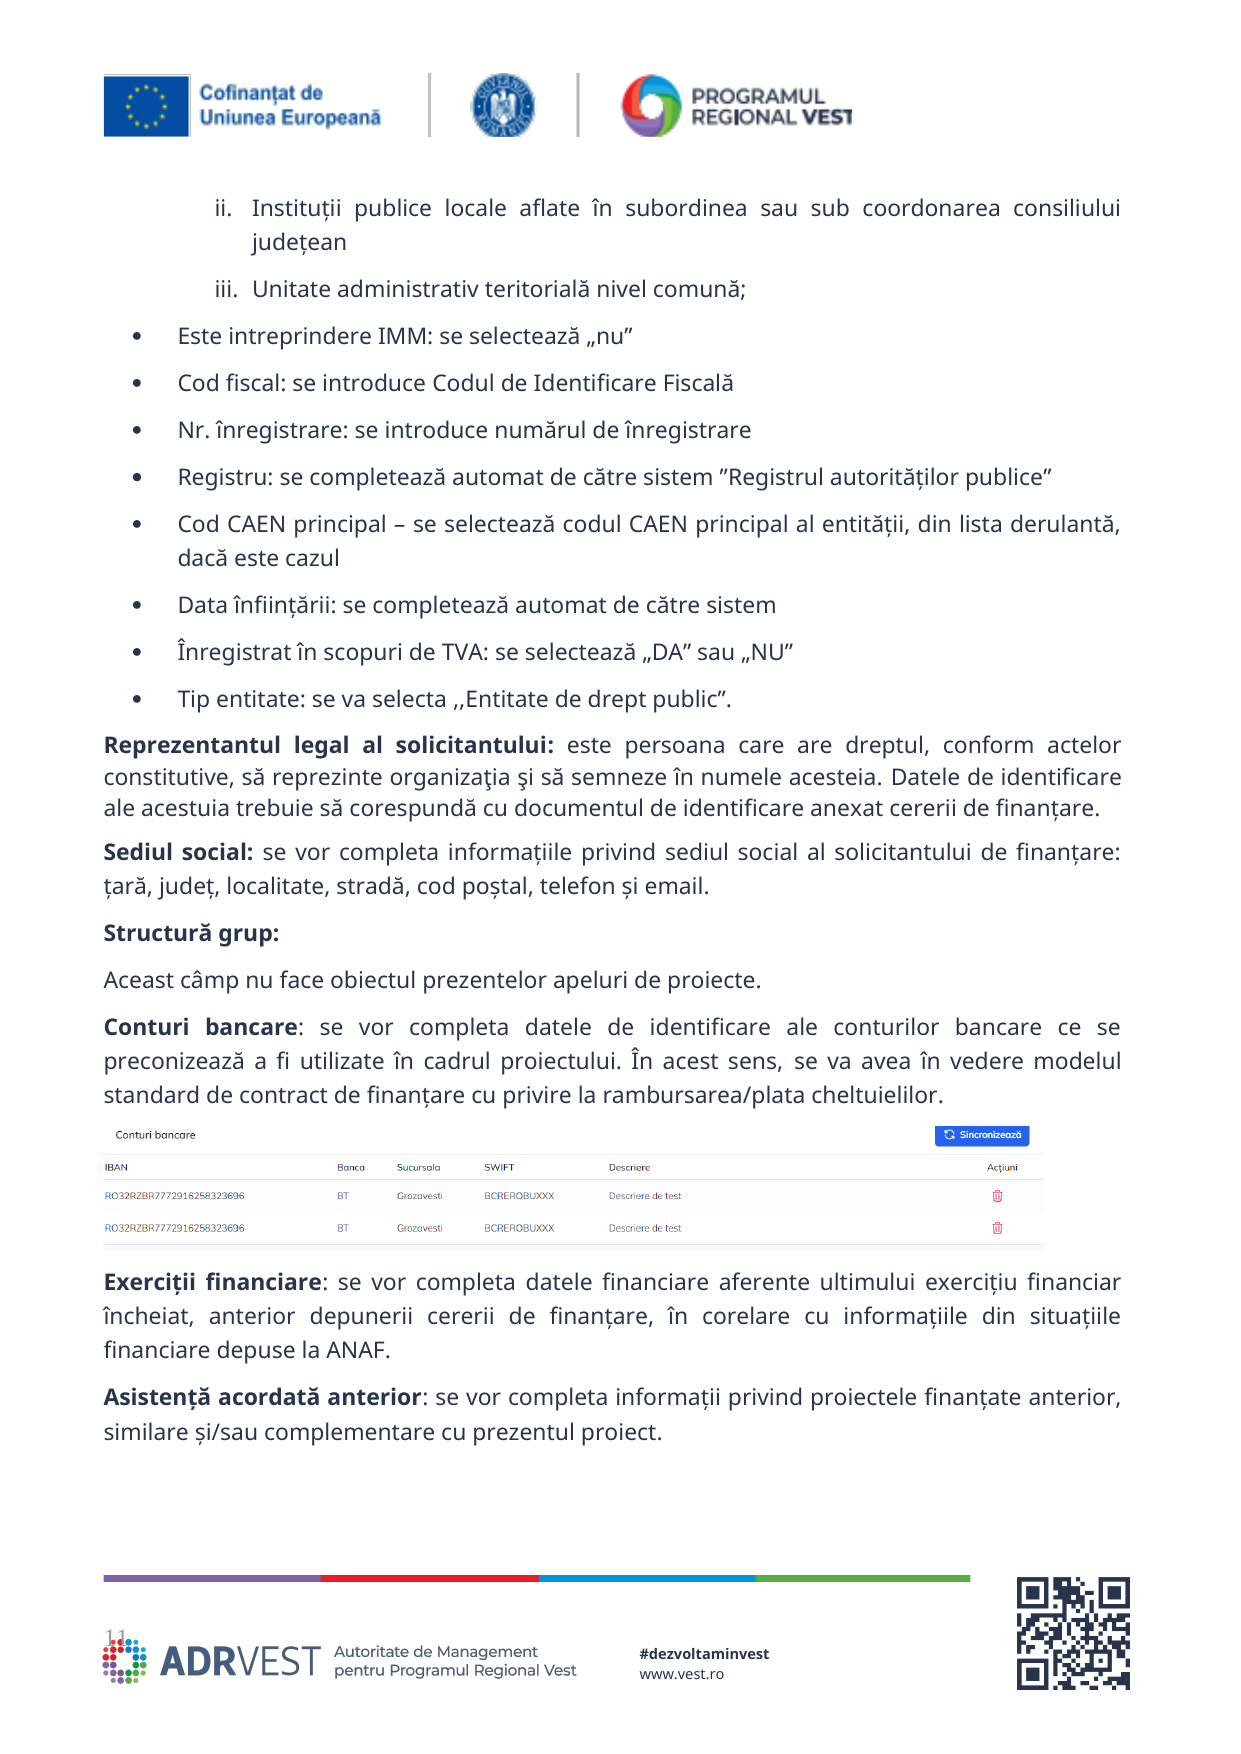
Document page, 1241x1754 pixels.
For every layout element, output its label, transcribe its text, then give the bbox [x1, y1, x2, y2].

picture [93, 1636, 582, 1687]
picture [103, 1126, 1044, 1251]
picture [1008, 1568, 1139, 1699]
text Exerciții financiare: se vor completa datele financiare aferente ultimului exercițiu financiar încheiat, anterior depunerii cererii de finanțare, în corelare cu informațiile din situațiile financiare depuse la ANAF. [103, 1266, 1122, 1366]
text Reprezentantul legal al solicitantului: este persoana care are dreptul, conform actelor constitutive, să reprezinte organizaţia şi să semneze în numele acesteia. Datele de identificare ale acestuia trebuie să corespundă cu documentul de identificare anexat cererii de finanțare. [103, 729, 1122, 823]
list Cod CAEN principal – se selectează codul CAEN principal al entității, din lista derulantă, dacă este cazul [133, 507, 1122, 573]
list Registru: se completează automat de către sistem ”Registrul autorităților publice” [133, 461, 1122, 492]
text Asistență acordată anterior: se vor completa informații privind proiectele finanțate anterior, similare și/sau complementare cu prezentul proiect. [103, 1381, 1122, 1447]
text Structură grup: [103, 917, 1122, 948]
text Sediul social: se vor completa informațiile privind sediul social al solicitantului de finanțare: țară, județ, localitate, stradă, cod poștal, telefon și email. [103, 836, 1122, 901]
list Nr. înregistrare: se introduce numărul de înregistrare [133, 414, 1122, 445]
text Aceast câmp nu face obiectul prezentelor apeluri de proiecte. [103, 964, 1122, 995]
list Unitate administrativ teritorială nivel comună; [214, 273, 1122, 304]
list Cod fiscal: se introduce Codul de Identificare Fiscală [133, 367, 1122, 398]
text Conturi bancare: se vor completa datele de identificare ale conturilor bancare ce se preconizează a fi utilizate în cadrul proiectului. În acest sens, se va avea în vedere modelul standard de contract de finanțare cu privire la rambursarea/plata cheltuielilor. [103, 1011, 1122, 1111]
list Înregistrat în scopuri de TVA: se selectează „DA” sau „NU” [133, 636, 1122, 667]
list Data înființării: se completează automat de către sistem [133, 589, 1122, 620]
list Instituții publice locale aflate în subordinea sau sub coordonarea consiliului județean [214, 192, 1122, 257]
list Tip entitate: se va selecta ,,Entitate de drept public”. [133, 682, 1122, 714]
list Este intreprindere IMM: se selectează „nu” [133, 320, 1122, 351]
